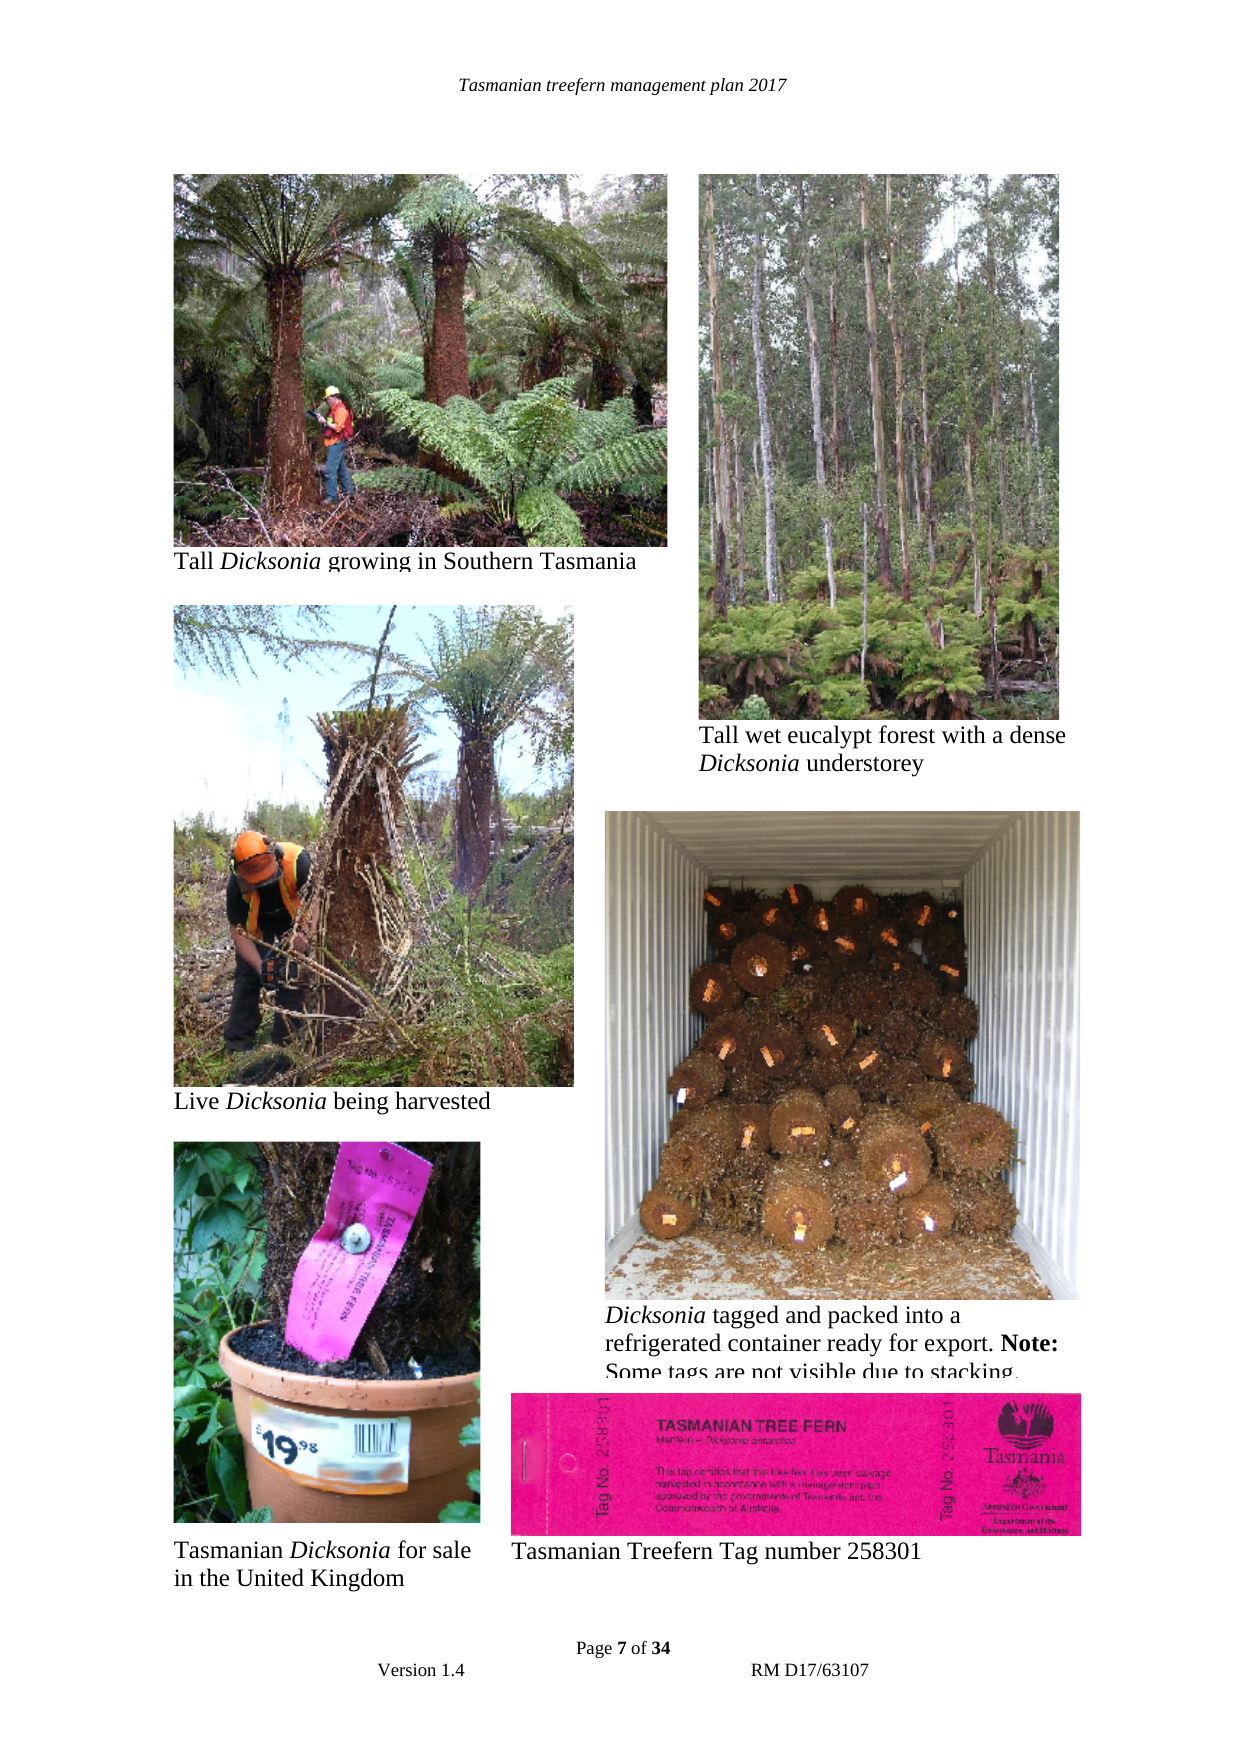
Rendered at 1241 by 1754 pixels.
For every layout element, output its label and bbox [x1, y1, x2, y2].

picture [173, 1142, 481, 1523]
picture [604, 811, 1081, 1300]
picture [173, 605, 574, 1087]
picture [698, 174, 1060, 720]
picture [173, 174, 668, 547]
picture [511, 1393, 1082, 1536]
